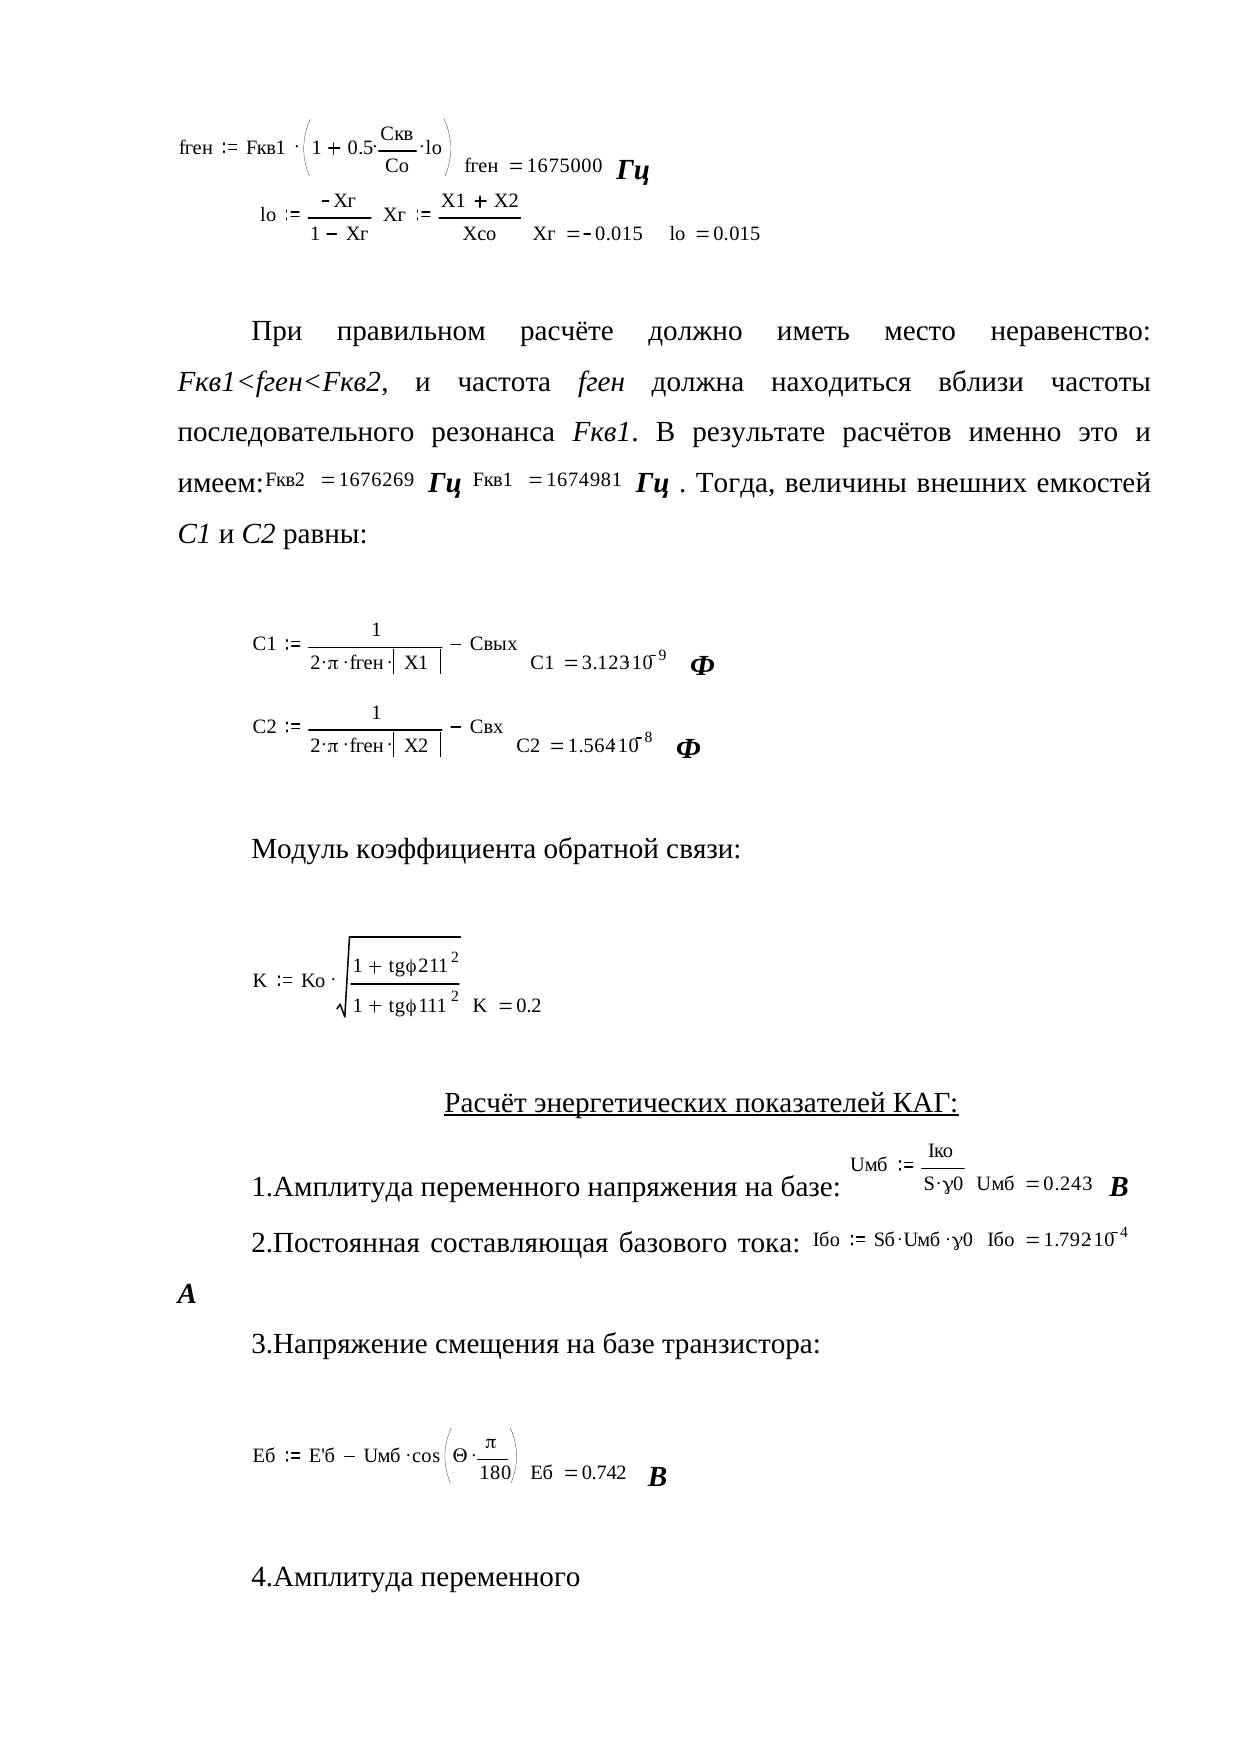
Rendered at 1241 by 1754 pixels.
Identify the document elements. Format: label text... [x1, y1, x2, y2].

text В [177, 1427, 1152, 1492]
text 1.Амплитуда переменного напряжения на базе: В [177, 1136, 1152, 1203]
text Ф [177, 699, 1152, 764]
text Расчёт энергетических показателей КАГ: [177, 1085, 1152, 1119]
text Ф [177, 616, 1152, 682]
text При правильном расчёте должно иметь место неравенство: Fкв1<fген<Fкв2, и частота fген должна находиться вблизи частоты последовательного резонанса Fкв1. В результате расчётов именно это и имеем:Гц Гц . Тогда, величины внешних емкостей С1 и С2 равны: [177, 313, 1152, 549]
text 2.Постоянная составляющая базового тока: А [177, 1220, 1152, 1309]
text 3.Напряжение смещения на базе транзистора: [177, 1326, 1152, 1359]
text 4.Амплитуда переменного [177, 1559, 1152, 1593]
text Модуль коэффициента обратной связи: [177, 832, 1152, 865]
